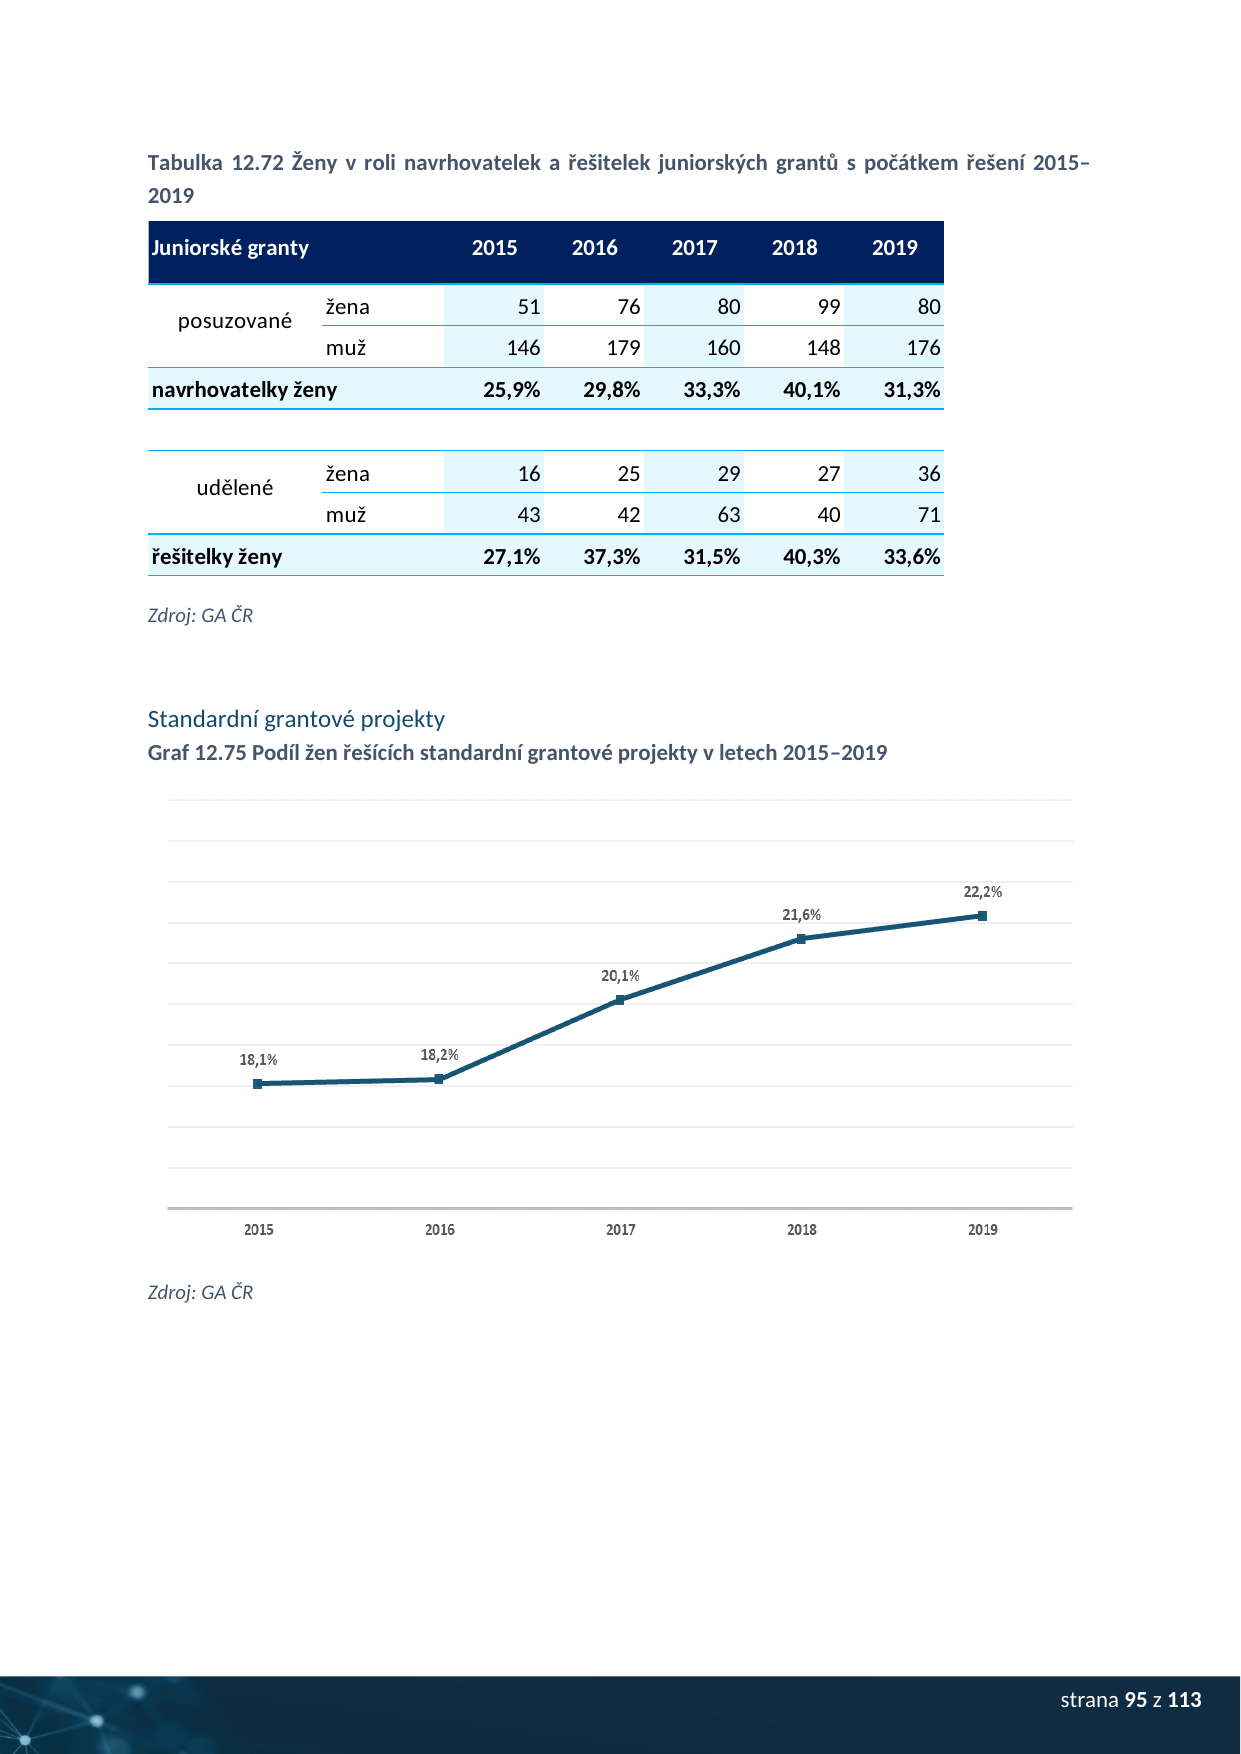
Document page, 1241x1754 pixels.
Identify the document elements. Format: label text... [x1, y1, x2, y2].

subtitle Standardní grantové projekty [148, 703, 1093, 733]
picture [0, 1643, 1241, 1754]
picture [147, 777, 1093, 1254]
text Zdroj: GA ČR [148, 602, 1093, 627]
text Zdroj: GA ČR [148, 1279, 1093, 1304]
